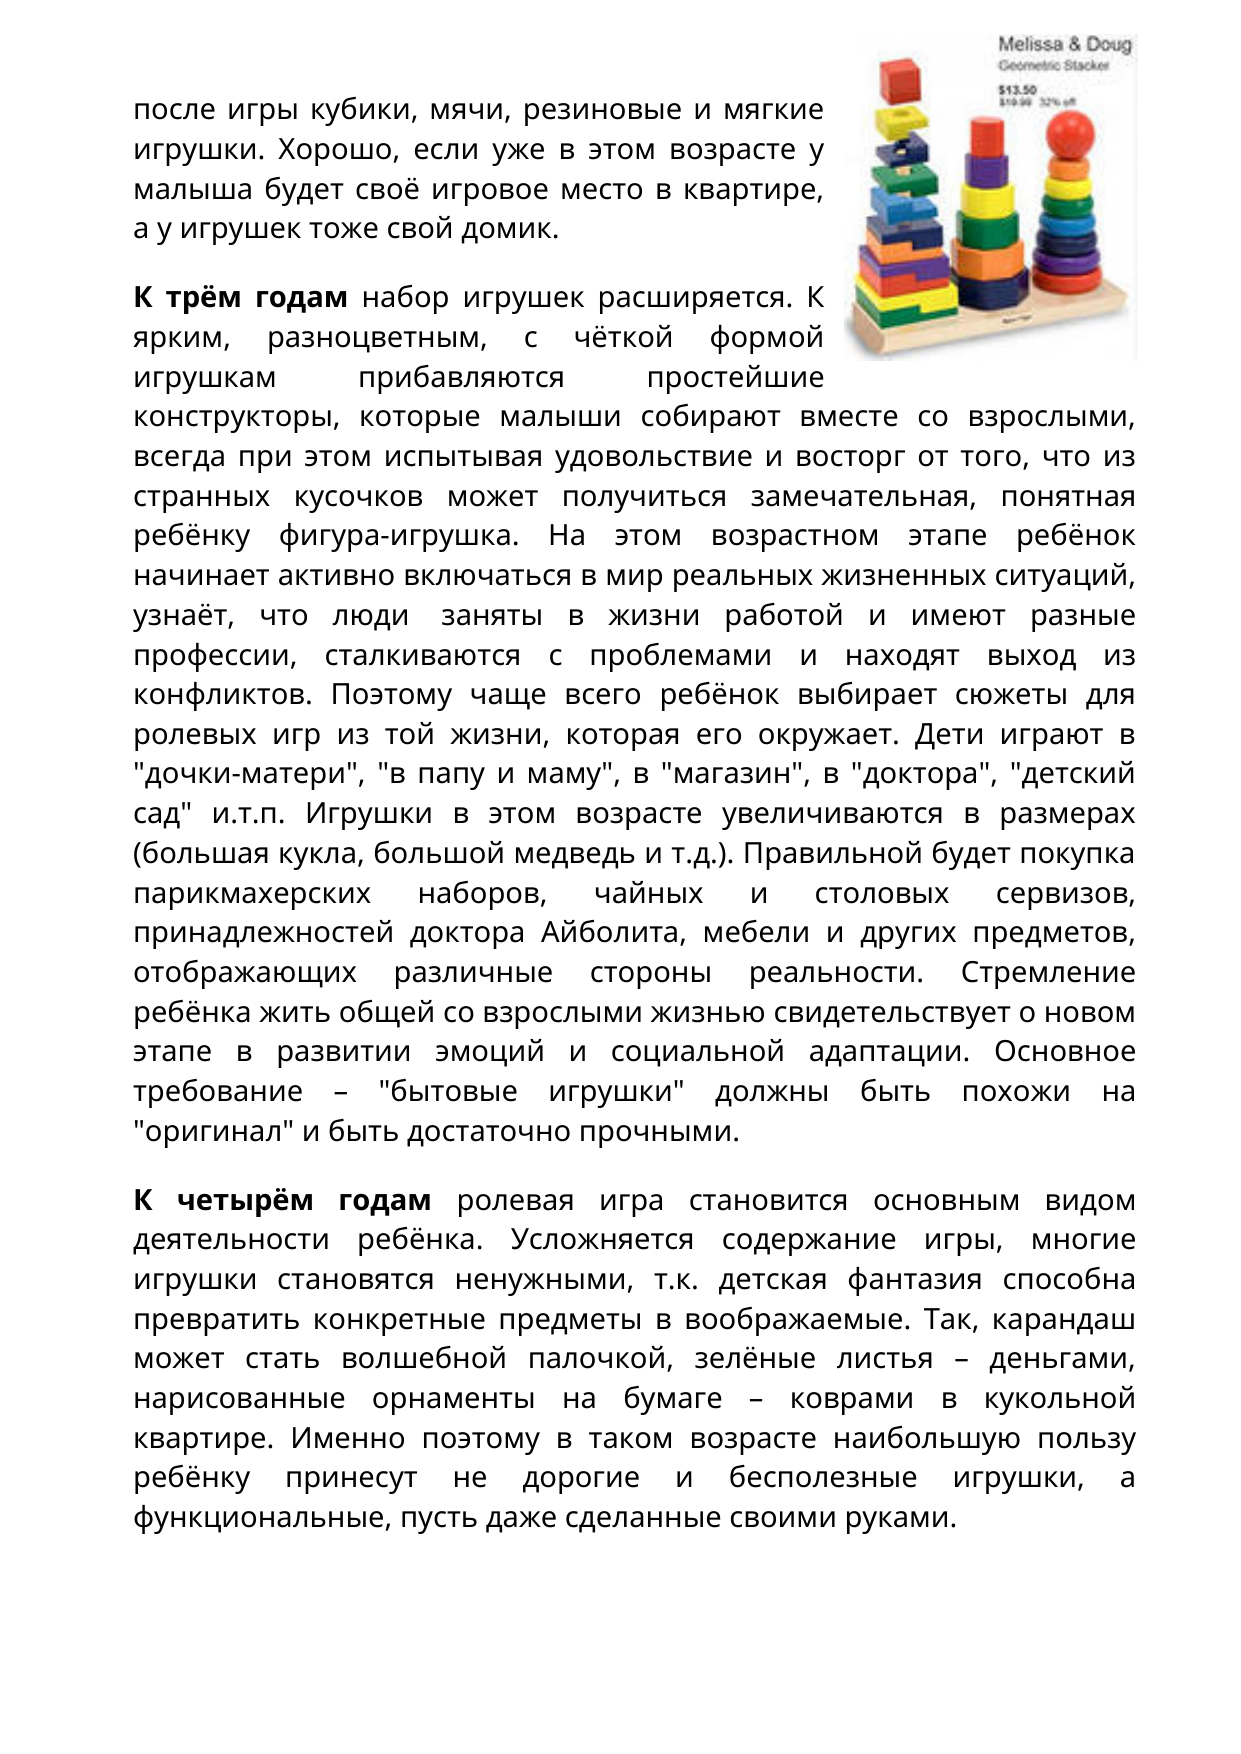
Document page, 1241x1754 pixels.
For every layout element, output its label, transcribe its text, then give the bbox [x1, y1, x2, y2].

text К четырём годам ролевая игра становится основным видом деятельности ребёнка. Усложняется содержание игры, многие игрушки становятся ненужными, т.к. детская фантазия способна превратить конкретные предметы в воображаемые. Так, карандаш может стать волшебной палочкой, зелёные листья – деньгами, нарисованные орнаменты на бумаге – коврами в кукольной квартире. Именно поэтому в таком возрасте наибольшую пользу ребёнку принесут не дорогие и бесполезные игрушки, а функциональные, пусть даже сделанные своими руками. [133, 1179, 1137, 1536]
text К трём годам набор игрушек расширяется. К ярким, разноцветным, с чёткой формой игрушкам прибавляются простейшие конструкторы, которые малыши собирают вместе со взрослыми, всегда при этом испытывая удовольствие и восторг от того, что из странных кусочков может получиться замечательная, понятная ребёнку фигура-игрушка. На этом возрастном этапе ребёнок начинает активно включаться в мир реальных жизненных ситуаций, узнаёт, что люди заняты в жизни работой и имеют разные профессии, сталкиваются с проблемами и находят выход из конфликтов. Поэтому чаще всего ребёнок выбирает сюжеты для ролевых игр из той жизни, которая его окружает. Дети играют в "дочки-матери", "в папу и маму", в "магазин", в "доктора", "детский сад" и.т.п. Игрушки в этом возрасте увеличиваются в размерах (большая кукла, большой медведь и т.д.). Правильной будет покупка парикмахерских наборов, чайных и столовых сервизов, принадлежностей доктора Айболита, мебели и других предметов, отображающих различные стороны реальности. Стремление ребёнка жить общей со взрослыми жизнью свидетельствует о новом этапе в развитии эмоций и социальной адаптации. Основное требование – "бытовые игрушки" должны быть похожи на "оригинал" и быть достаточно прочными. [133, 277, 1137, 1150]
picture [843, 34, 1138, 361]
